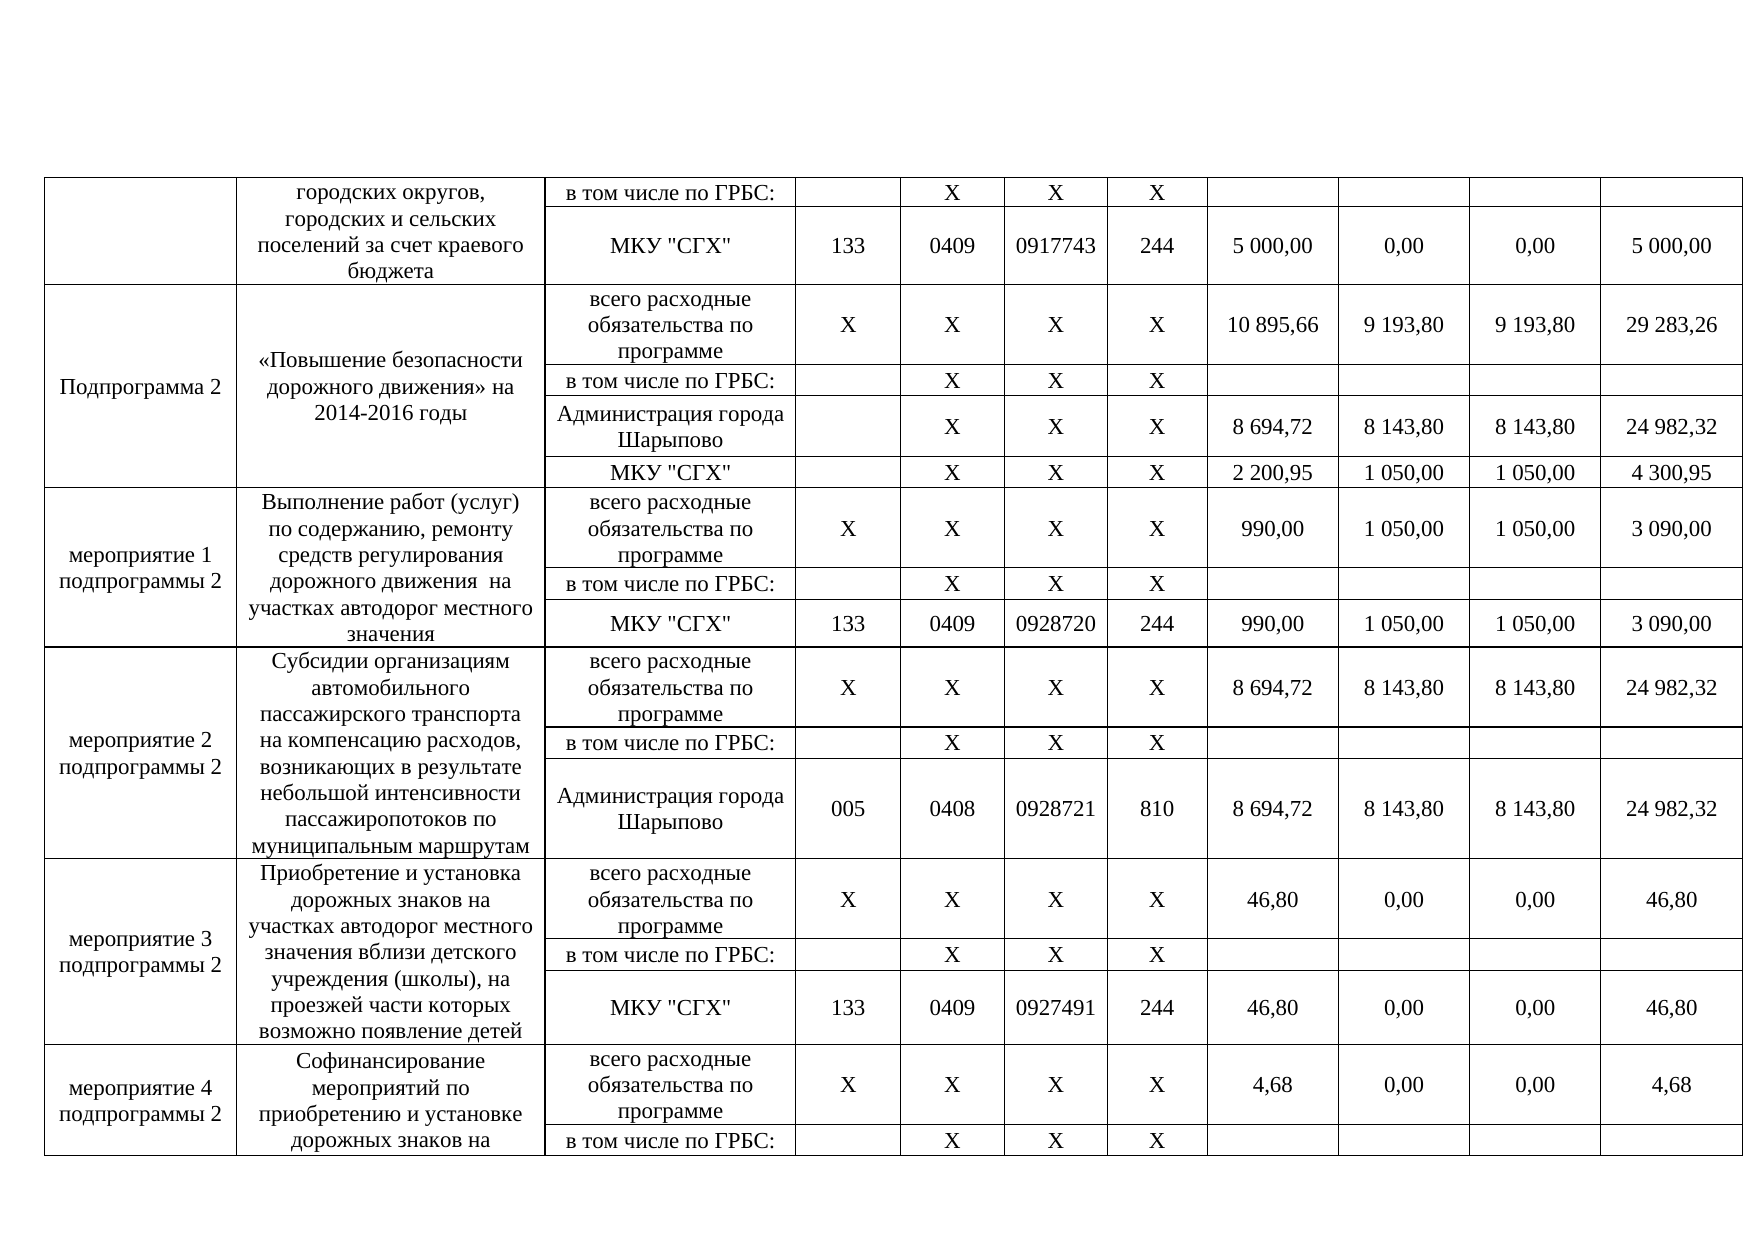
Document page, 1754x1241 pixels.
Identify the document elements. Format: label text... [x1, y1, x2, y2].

table_cell 1 050,00 [1470, 488, 1600, 567]
table_cell 24 982,32 [1601, 759, 1742, 858]
table_cell 0408 [901, 759, 1004, 858]
table_cell 1 050,00 [1339, 488, 1469, 567]
table_cell [1470, 1125, 1600, 1155]
table_cell [1470, 178, 1600, 206]
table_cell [546, 1045, 795, 1124]
table_cell 1 050,00 [1470, 457, 1600, 487]
table_cell Х [1005, 285, 1107, 364]
table_cell 133 [796, 971, 900, 1044]
table_cell [1470, 939, 1600, 969]
table_cell [1601, 939, 1742, 969]
table_cell Х [796, 859, 900, 938]
table_cell [1601, 178, 1742, 206]
table_cell Х [1005, 728, 1107, 758]
table_cell Х [1108, 859, 1207, 938]
table_cell [1339, 178, 1469, 206]
table_cell Х [1108, 396, 1207, 456]
table_cell 8 694,72 [1208, 648, 1338, 726]
table_cell 8 694,72 [1208, 396, 1338, 456]
table_cell Подпрограмма 2 [45, 285, 236, 487]
table_cell 4 300,95 [1601, 457, 1742, 487]
table_cell 0,00 [1470, 207, 1600, 284]
table_cell 9 193,80 [1339, 285, 1469, 364]
table_cell Х [1108, 488, 1207, 567]
table_cell Х [796, 1045, 900, 1124]
table_cell [796, 568, 900, 598]
table_cell 46,80 [1208, 859, 1338, 938]
table_cell Х [901, 648, 1004, 726]
table_cell всего расходные обязательства по программе [546, 648, 795, 726]
table_cell Х [1005, 178, 1107, 206]
table_cell 244 [1108, 971, 1207, 1044]
table_cell [796, 1125, 900, 1155]
table_cell в том числе по ГРБС: [546, 568, 795, 598]
table_cell Х [901, 568, 1004, 598]
table_cell 2 200,95 [1208, 457, 1338, 487]
table_cell 244 [1108, 600, 1207, 646]
table_cell [1339, 365, 1469, 395]
table_cell Х [901, 285, 1004, 364]
table_cell [1601, 728, 1742, 758]
table_cell [1470, 728, 1600, 758]
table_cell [45, 178, 236, 284]
table_cell Х [901, 488, 1004, 567]
table_cell [1601, 568, 1742, 598]
table_cell [1208, 728, 1338, 758]
table_cell «Повышение безопасности дорожного движения» на 2014-2016 годы [237, 285, 544, 487]
table_cell Х [1005, 488, 1107, 567]
table_cell мероприятие 1 подпрограммы 2 [45, 488, 236, 646]
table_cell 0917743 [1005, 207, 1107, 284]
table_cell 5 000,00 [1601, 207, 1742, 284]
table_cell [796, 178, 900, 206]
table_cell 3 090,00 [1601, 600, 1742, 646]
table_cell в том числе по ГРБС: [546, 939, 795, 969]
table_cell Администрация города Шарыпово [546, 396, 795, 456]
table_cell [1208, 939, 1338, 969]
table_cell Х [796, 285, 900, 364]
table_cell 1 050,00 [1339, 457, 1469, 487]
table_cell 8 143,80 [1470, 648, 1600, 726]
table_cell Х [1108, 1125, 1207, 1155]
table_cell 133 [796, 207, 900, 284]
table_cell 0,00 [1470, 1045, 1600, 1124]
table_cell 990,00 [1208, 600, 1338, 646]
table_cell Х [901, 859, 1004, 938]
table_cell [1601, 1125, 1742, 1155]
table_cell 810 [1108, 759, 1207, 858]
table_cell Х [796, 488, 900, 567]
table_cell Х [901, 939, 1004, 969]
table_cell Приобретение и установка дорожных знаков на участках автодорог местного значения вблизи детского учреждения (школы), на проезжей части которых возможно появление детей [237, 859, 544, 1044]
table_cell мероприятие 4 подпрограммы 2 [45, 1045, 236, 1155]
table_cell 8 143,80 [1470, 759, 1600, 858]
table_cell 0,00 [1339, 1045, 1469, 1124]
table_cell Х [1108, 728, 1207, 758]
table_cell Софинансирование мероприятий по приобретению и установке дорожных знаков на участках автодорог местного значения вблизи детского учреждения (школы), на проезжей части которых возможно появление детей [237, 1045, 544, 1155]
table_cell МКУ "СГХ" [546, 207, 795, 284]
table_cell 4,68 [1601, 1045, 1742, 1124]
table_cell Х [1005, 457, 1107, 487]
table_cell Х [1108, 1045, 1207, 1124]
table_cell [1339, 568, 1469, 598]
table_cell 46,80 [1601, 971, 1742, 1044]
table_cell Х [1108, 178, 1207, 206]
table_cell 0927491 [1005, 971, 1107, 1044]
table_cell 8 143,80 [1470, 396, 1600, 456]
table_cell МКУ "СГХ" [546, 600, 795, 646]
table_cell 3 090,00 [1601, 488, 1742, 567]
table_cell Х [901, 1045, 1004, 1124]
table_cell [796, 396, 900, 456]
table_cell 4,68 [1208, 1045, 1338, 1124]
table_cell 0,00 [1339, 971, 1469, 1044]
table_cell 0,00 [1339, 859, 1469, 938]
table_cell [1208, 568, 1338, 598]
table_cell Х [1108, 939, 1207, 969]
table_cell 0409 [901, 207, 1004, 284]
table_cell Х [901, 728, 1004, 758]
table_cell [796, 365, 900, 395]
table_cell Х [901, 178, 1004, 206]
table_cell всего расходные обязательства по программе [546, 488, 795, 567]
table_cell Х [1005, 1045, 1107, 1124]
table_cell 1 050,00 [1470, 600, 1600, 646]
table_cell в том числе по ГРБС: [546, 365, 795, 395]
table_cell [1339, 939, 1469, 969]
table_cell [237, 178, 544, 284]
table_cell Х [1108, 285, 1207, 364]
table_cell 24 982,32 [1601, 396, 1742, 456]
table_cell Х [901, 365, 1004, 395]
table_cell 0,00 [1339, 207, 1469, 284]
table_cell мероприятие 3 подпрограммы 2 [45, 859, 236, 1044]
table_cell в том числе по ГРБС: [546, 1125, 795, 1155]
table_cell 24 982,32 [1601, 648, 1742, 726]
table_cell Х [796, 648, 900, 726]
table_cell Х [1108, 365, 1207, 395]
table_cell Х [1005, 568, 1107, 598]
table_cell Х [1005, 859, 1107, 938]
table_cell Х [1108, 457, 1207, 487]
table_cell 5 000,00 [1208, 207, 1338, 284]
table_cell [1208, 365, 1338, 395]
table_cell 10 895,66 [1208, 285, 1338, 364]
table_cell 46,80 [1601, 859, 1742, 938]
table_cell МКУ "СГХ" [546, 971, 795, 1044]
table_cell в том числе по ГРБС: [546, 728, 795, 758]
table_cell 8 143,80 [1339, 396, 1469, 456]
table_cell мероприятие 2 подпрограммы 2 [45, 648, 236, 858]
table_cell Х [1005, 1125, 1107, 1155]
table_cell Х [1108, 568, 1207, 598]
table_cell 46,80 [1208, 971, 1338, 1044]
table_cell [1339, 728, 1469, 758]
table_cell [1470, 568, 1600, 598]
table_cell Выполнение работ (услуг) по содержанию, ремонту средств регулирования дорожного движения на участках автодорог местного значения [237, 488, 544, 646]
table_cell Х [1005, 365, 1107, 395]
table_cell [1601, 365, 1742, 395]
table_cell всего расходные обязательства по программе [546, 859, 795, 938]
table_cell Х [1005, 648, 1107, 726]
table_cell Х [1005, 939, 1107, 969]
table_cell [1208, 1125, 1338, 1155]
table_cell Администрация города Шарыпово [546, 759, 795, 858]
table_cell Субсидии организациям автомобильного пассажирского транспорта на компенсацию расходов, возникающих в результате небольшой интенсивности пассажиропотоков по муниципальным маршрутам [237, 648, 544, 858]
table_cell [796, 457, 900, 487]
table_cell [796, 728, 900, 758]
table_cell 9 193,80 [1470, 285, 1600, 364]
table_cell 0928720 [1005, 600, 1107, 646]
table_cell Х [1005, 396, 1107, 456]
table_cell всего расходные обязательства по программе [546, 285, 795, 364]
table_cell [1339, 1125, 1469, 1155]
table_cell Х [1108, 648, 1207, 726]
table_cell 0,00 [1470, 859, 1600, 938]
table_cell 990,00 [1208, 488, 1338, 567]
table_cell Х [901, 396, 1004, 456]
table_cell 0,00 [1470, 971, 1600, 1044]
table_cell 0409 [901, 600, 1004, 646]
table_cell [1208, 178, 1338, 206]
table_cell Х [901, 1125, 1004, 1155]
table_cell 29 283,26 [1601, 285, 1742, 364]
table_cell МКУ "СГХ" [546, 457, 795, 487]
table_cell 1 050,00 [1339, 600, 1469, 646]
table_cell 8 694,72 [1208, 759, 1338, 858]
table_cell [1470, 365, 1600, 395]
table_cell 8 143,80 [1339, 648, 1469, 726]
table_cell 133 [796, 600, 900, 646]
table_cell [796, 939, 900, 969]
table_cell 0409 [901, 971, 1004, 1044]
table_cell Х [901, 457, 1004, 487]
table_cell 8 143,80 [1339, 759, 1469, 858]
table_cell в том числе по ГРБС: [546, 178, 795, 206]
table_cell 0928721 [1005, 759, 1107, 858]
table_cell 244 [1108, 207, 1207, 284]
table_cell 005 [796, 759, 900, 858]
